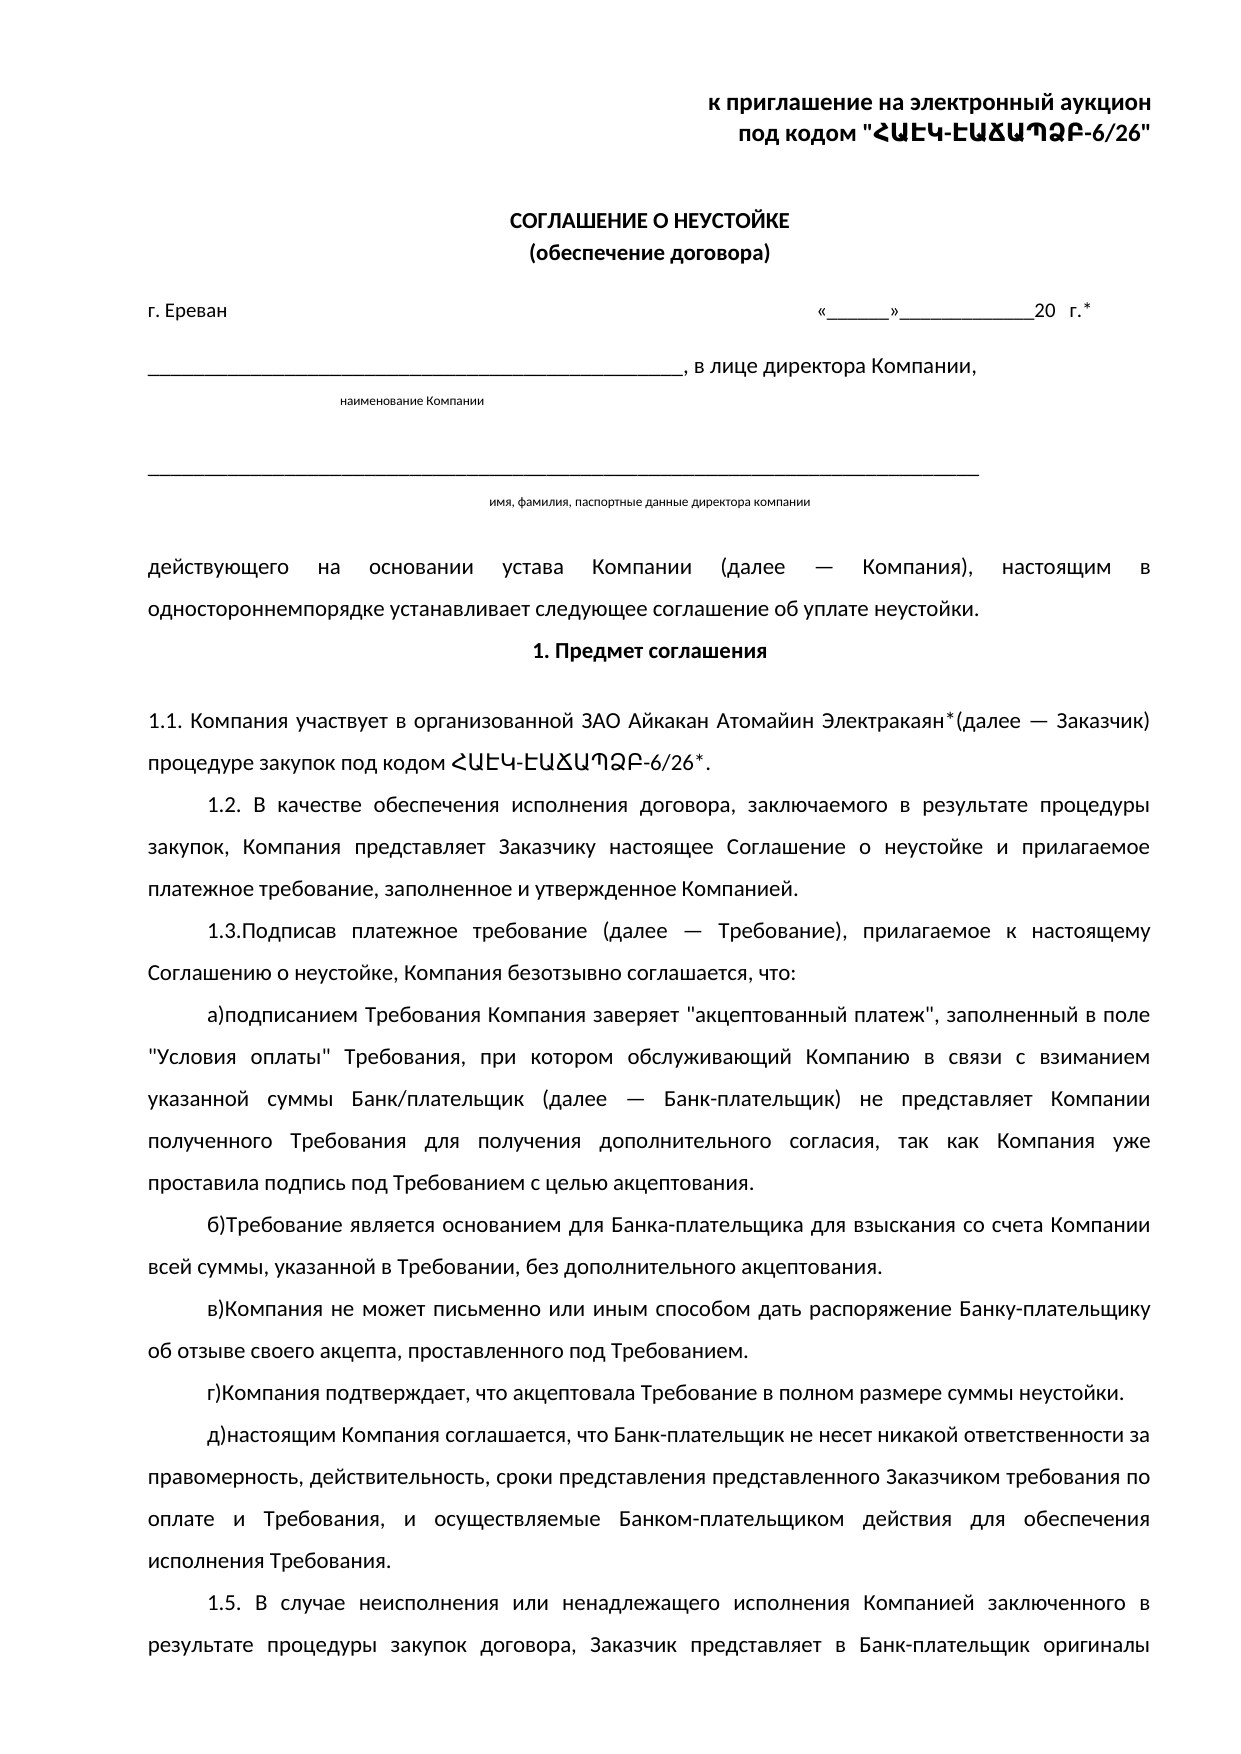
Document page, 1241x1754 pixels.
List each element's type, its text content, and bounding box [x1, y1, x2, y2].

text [148, 1588, 1152, 1658]
text имя, фамилия, паспортные данные директора компании [148, 494, 1152, 522]
table_header «______»_____________20 г.* [635, 297, 1104, 351]
text 1.2. В качестве обеспечения исполнения договора, заключаемого в результате процедуры закупок, Компания представляет Заказчику настоящее Соглашение о неустойке и прилагаемое платежное требование, заполненное и утвержденное Компанией. [148, 790, 1152, 902]
text в)Компания не может письменно или иным способом дать распоряжение Банку-плательщику об отзыве своего акцепта, проставленного под Требованием. [148, 1294, 1152, 1364]
text под кодом "ՀԱԷԿ-ԷԱՃԱՊՁԲ-6/26" [148, 117, 1152, 147]
text _________________________________________________________________________ [148, 452, 1152, 480]
text б)Требование является основанием для Банка-плательщика для взыскания со счета Компании всей суммы, указанной в Требовании, без дополнительного акцептования. [148, 1210, 1152, 1280]
text г)Компания подтверждает, что акцептовала Требование в полном размере суммы неустойки. [148, 1378, 1152, 1406]
text СОГЛАШЕНИЕ О НЕУСТОЙКЕ [148, 206, 1152, 234]
text 1.3.Подписав платежное требование (далее — Требование), прилагаемое к настоящему Соглашению о неустойке, Компания безотзывно соглашается, что: [148, 916, 1152, 986]
text (обеспечение договора) [148, 238, 1152, 266]
text 1. Предмет соглашения [148, 636, 1152, 664]
text наименование Компании [340, 393, 1152, 421]
text _______________________________________________, в лице директора Компании, [148, 351, 1152, 379]
text 1.1. Компания участвует в организованной ЗАО Айкакан Атомайин Электракаян*(далее — Заказчик) процедуре закупок под кодом ՀԱԷԿ-ԷԱՃԱՊՁԲ-6/26*. [148, 706, 1152, 776]
text действующего на основании устава Компании (далее — Компания), настоящим в одностороннемпорядке устанавливает следующее соглашение об уплате неустойки. [148, 552, 1152, 622]
text к приглашение на электронный аукцион [177, 86, 1152, 117]
text д)настоящим Компания соглашается, что Банк-плательщик не несет никакой ответственности за правомерность, действительность, сроки представления представленного Заказчиком требования по оплате и Требования, и осуществляемые Банком-плательщиком действия для обеспечения исполнения Требования. [148, 1420, 1152, 1574]
table_header г. Ереван [136, 297, 635, 351]
text а)подписанием Требования Компания заверяет "акцептованный платеж", заполненный в поле "Условия оплаты" Требования, при котором обслуживающий Компанию в связи с взиманием указанной суммы Банк/плательщик (далее — Банк-плательщик) не представляет Компании полученного Требования для получения дополнительного согласия, так как Компания уже проставила подпись под Требованием с целью акцептования. [148, 1000, 1152, 1196]
